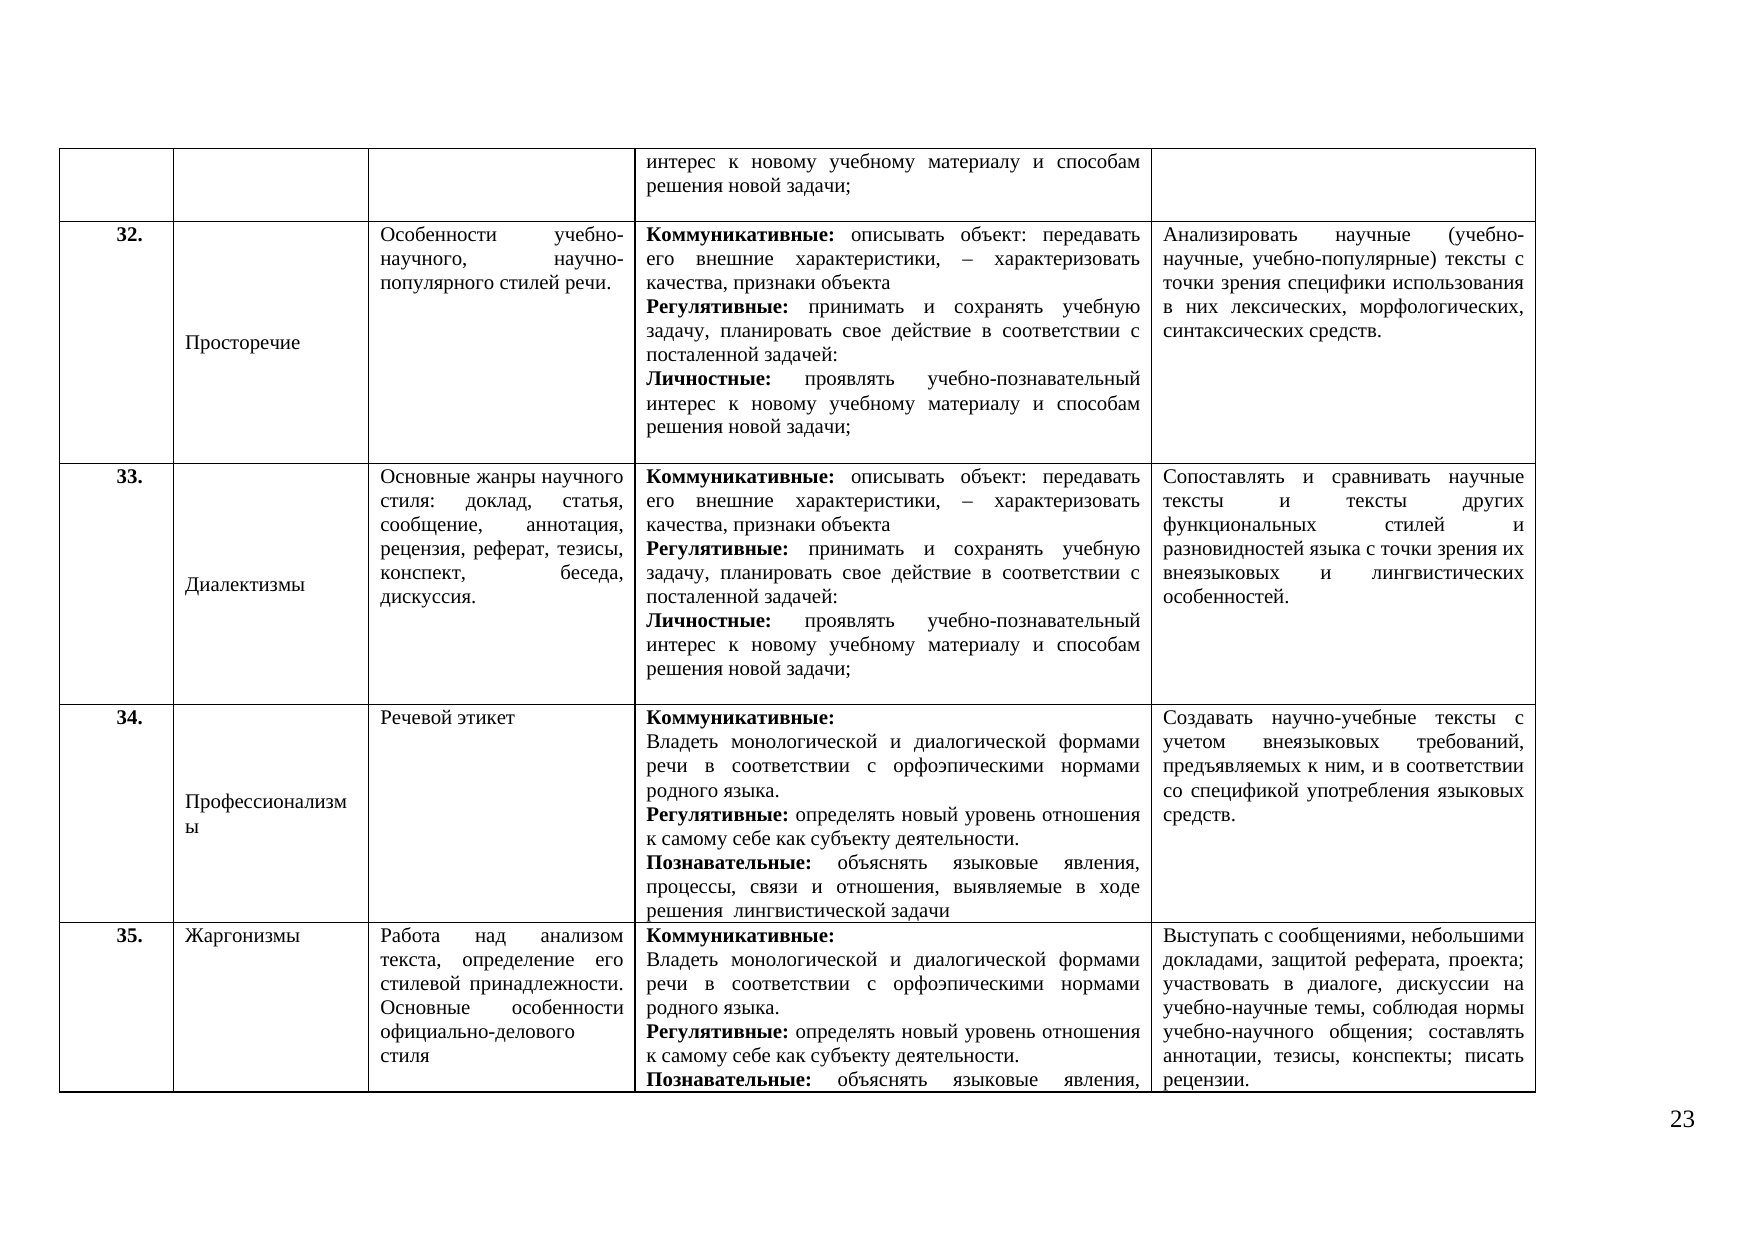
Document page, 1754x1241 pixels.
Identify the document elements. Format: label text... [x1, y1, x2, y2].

table_cell Основные жанры научного стиля: доклад, статья, сообщение, аннотация, рецензия, реферат, тезисы, конспект, беседа, дискуссия. [369, 464, 634, 704]
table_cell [369, 149, 634, 221]
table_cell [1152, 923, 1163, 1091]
table_cell [60, 464, 173, 704]
table_cell [60, 923, 173, 1091]
table_cell Создавать научно-учебные тексты с учетом внеязыковых требований, предъявляемых к ним, и в соответствии со спецификой употребления языковых средств. [1152, 705, 1535, 922]
table_cell [60, 705, 173, 922]
table_cell Сопоставлять и сравнивать научные тексты и тексты других функциональных стилей и разновидностей языка с точки зрения их внеязыковых и лингвистических особенностей. [1152, 464, 1535, 704]
table_cell Профессионализмы [174, 705, 368, 922]
table_cell [60, 222, 173, 463]
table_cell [636, 149, 1151, 221]
table_cell Просторечие [174, 222, 368, 463]
table_cell Жаргонизмы [174, 923, 368, 1091]
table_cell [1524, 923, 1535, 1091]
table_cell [174, 149, 368, 221]
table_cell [369, 923, 634, 1091]
table_cell Особенности учебно-научного, научно-популярного стилей речи. [369, 222, 634, 463]
table_cell Речевой этикет [369, 705, 634, 922]
table_cell Диалектизмы [174, 464, 368, 704]
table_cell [1152, 149, 1535, 221]
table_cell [636, 923, 1151, 1091]
table_cell [60, 149, 173, 221]
